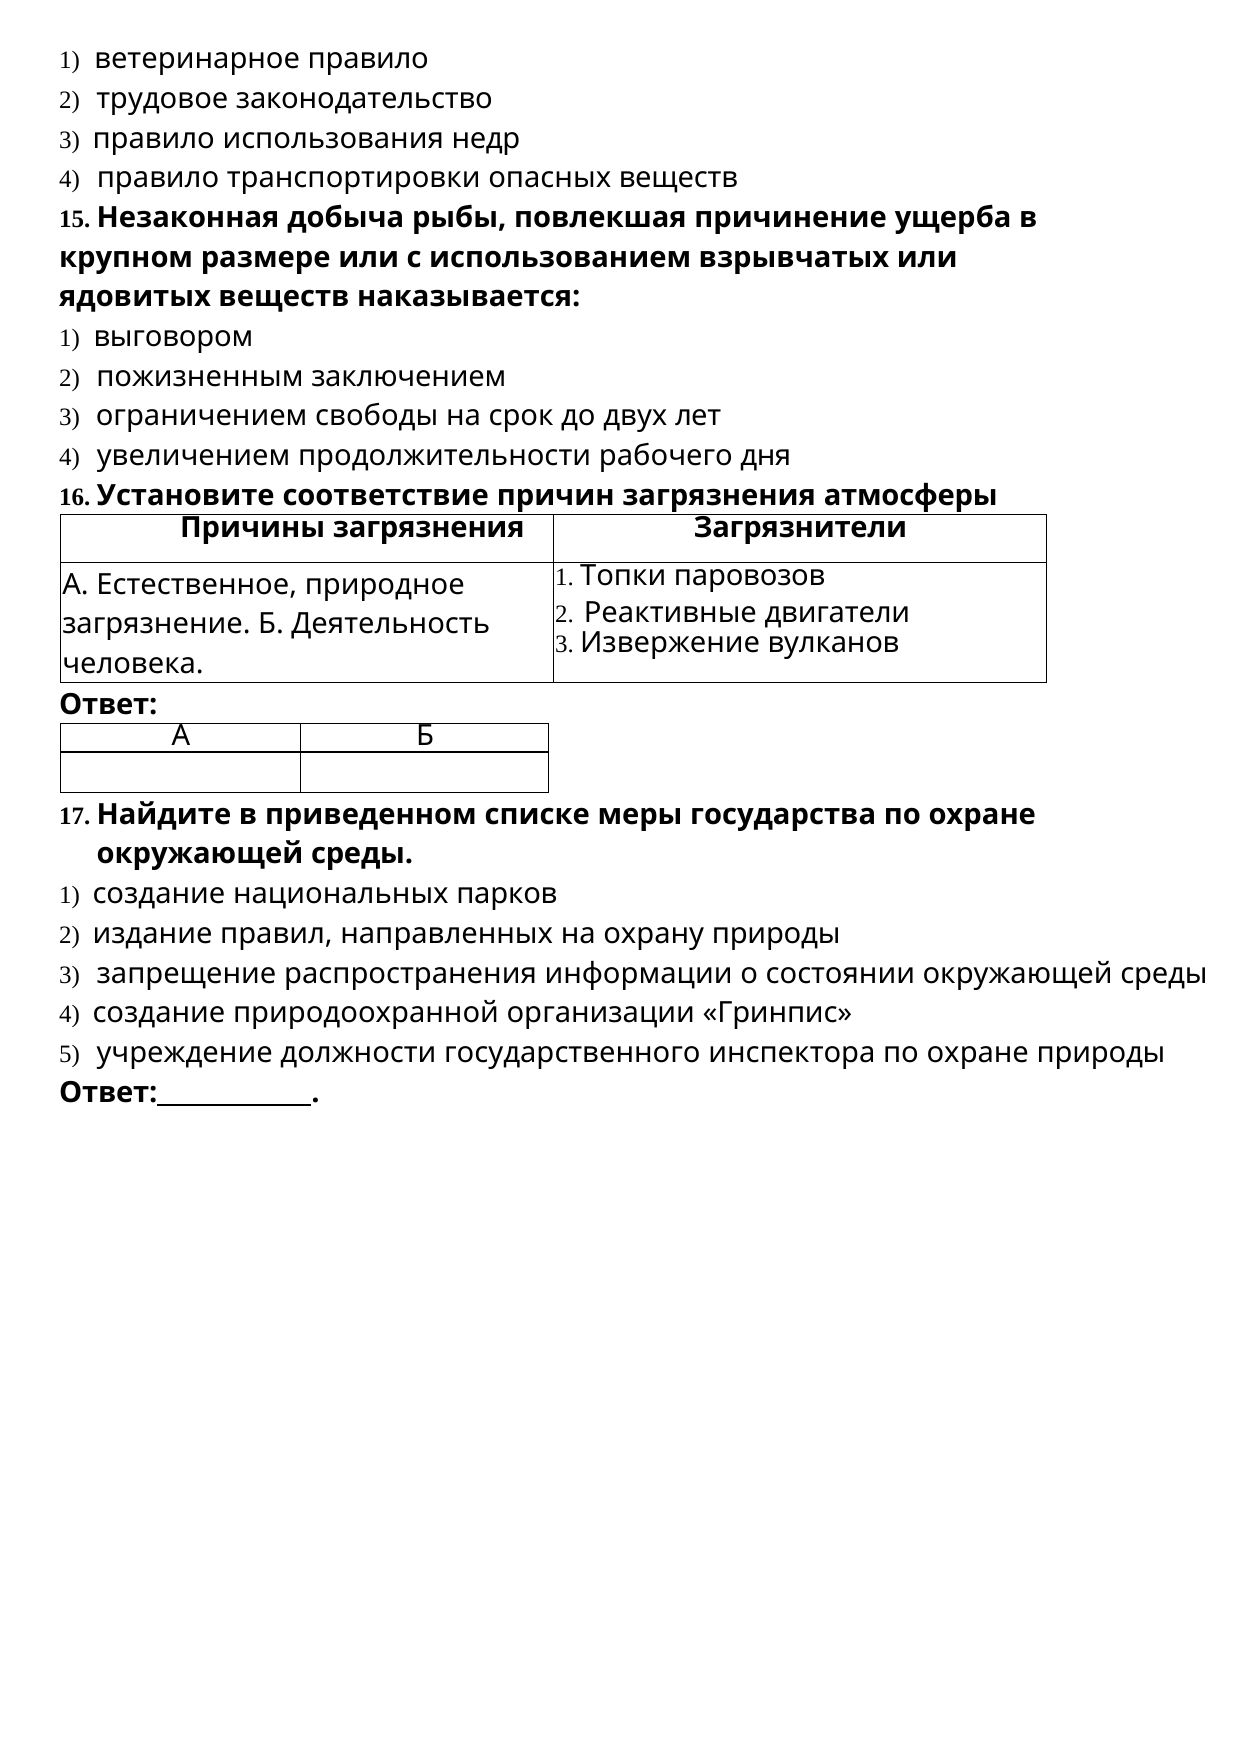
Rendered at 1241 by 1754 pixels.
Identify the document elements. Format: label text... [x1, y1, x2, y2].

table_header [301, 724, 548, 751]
list Найдите в приведенном списке меры государства по охране окружающей среды. [59, 793, 1211, 872]
list учреждение должности государственного инспектора по охране природы [59, 1031, 1211, 1071]
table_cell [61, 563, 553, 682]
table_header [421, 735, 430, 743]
list Установите соответствие причин загрязнения атмосферы [59, 474, 1211, 514]
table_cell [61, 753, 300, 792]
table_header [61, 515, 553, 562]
list ветеринарное правило [59, 37, 1211, 77]
list правило использования недр [59, 117, 1211, 157]
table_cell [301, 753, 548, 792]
list увеличением продолжительности рабочего дня [59, 434, 1211, 474]
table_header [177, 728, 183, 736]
list трудовое законодательство [59, 77, 1211, 117]
list запрещение распространения информации о состоянии окружающей среды [59, 952, 1211, 992]
list правило транспортировки опасных веществ [59, 157, 1211, 196]
text Ответ: . [59, 1071, 1211, 1111]
list выговором [59, 315, 1211, 355]
list создание национальных парков [59, 872, 1211, 912]
subtitle Незаконная добыча рыбы, повлекшая причинение ущерба в крупном размере или с использованием взрывчатых или ядовитых веществ наказывается: [59, 196, 1053, 315]
list создание природоохранной организации «Гринпис» [59, 992, 1211, 1031]
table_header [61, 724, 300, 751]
list издание правил, направленных на охрану природы [59, 912, 1211, 952]
list ограничением свободы на срок до двух лет [59, 395, 1211, 434]
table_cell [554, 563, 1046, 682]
text Ответ: [59, 683, 1211, 723]
list пожизненным заключением [59, 355, 1211, 395]
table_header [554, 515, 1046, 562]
